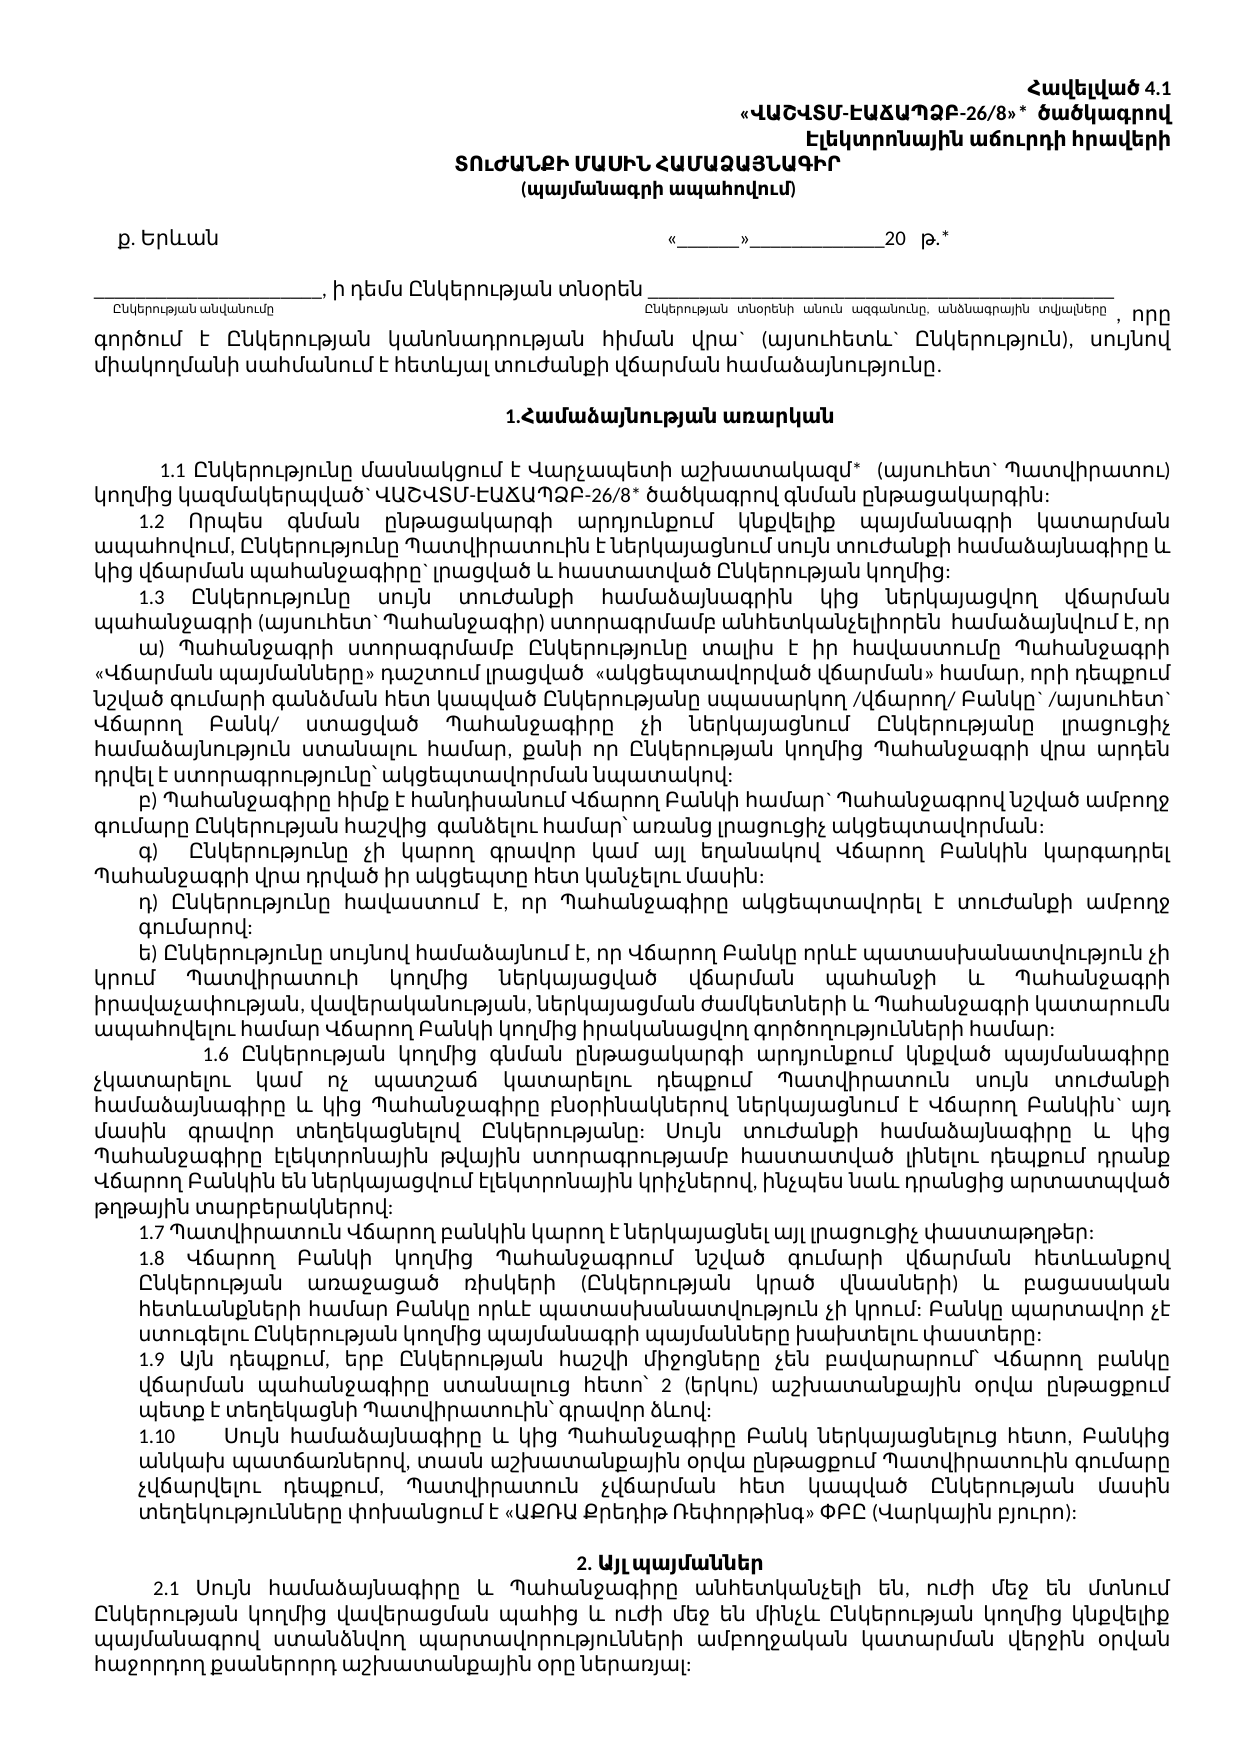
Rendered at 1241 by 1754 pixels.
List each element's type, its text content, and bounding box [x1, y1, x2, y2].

text Ընկերության անվանումը Ընկերության տնօրենի անուն ազգանունը, անձնագրային տվյալները , որը գործում է Ընկերության կանոնադրության հիման վրա` (այսուհետև` Ընկերություն), սույնով միակողմանի սահմանում է հետևյալ տուժանքի վճարման համաձայնությունը. [94, 301, 1171, 377]
text 1.1 Ընկերությունը մասնակցում է Վարչապետի աշխատակազմ* (այսուհետ` Պատվիրատու) կողմից կազմակերպված` ՎԱՇՎՏՄ-ԷԱՃԱՊՁԲ-26/8* ծածկագրով գնման ընթացակարգին: [94, 457, 1171, 508]
text դ) Ընկերությունը հավաստում է, որ Պահանջագիրը ակցեպտավորել է տուժանքի ամբողջ գումարով: [138, 889, 1171, 940]
text գ) Ընկերությունը չի կարող գրավոր կամ այլ եղանակով Վճարող Բանկին կարգադրել Պահանջագրի վրա դրված իր ակցեպտը հետ կանչելու մասին: [94, 838, 1171, 889]
text ե) Ընկերությունը սույնով համաձայնում է, որ Վճարող Բանկը որևէ պատասխանատվություն չի կրում Պատվիրատուի կողմից ներկայացված վճարման պահանջի և Պահանջագրի իրավաչափության, վավերականության, ներկայացման ժամկետների և Պահանջագրի կատարումն ապահովելու համար Վճարող Բանկի կողմից իրականացվող գործողությունների համար: [94, 940, 1171, 1042]
text բ) Պահանջագիրը հիմք է հանդիսանում Վճարող Բանկի համար` Պահանջագրով նշված ամբողջ գումարը Ընկերության հաշվից գանձելու համար՝ առանց լրացուցիչ ակցեպտավորման: [94, 787, 1171, 838]
text 1.Համաձայնության առարկան [169, 403, 1171, 428]
text ա) Պահանջագրի ստորագրմամբ Ընկերությունը տալիս է իր հավաստումը Պահանջագրի «Վճարման պայմանները» դաշտում լրացված «ակցեպտավորված վճարման» համար, որի դեպքում նշված գումարի գանձման հետ կապված Ընկերությանը սպասարկող /վճարող/ Բանկը` /այսուհետ` Վճարող Բանկ/ ստացված Պահանջագիրը չի ներկայացնում Ընկերությանը լրացուցիչ համաձայնություն ստանալու համար, քանի որ Ընկերության կողմից Պահանջագրի վրա արդեն դրվել է ստորագրությունը՝ ակցեպտավորման նպատակով: [94, 635, 1171, 787]
text 1.9 Այն դեպքում, երբ Ընկերության հաշվի միջոցները չեն բավարարում՝ Վճարող բանկը վճարման պահանջագիրը ստանալուց հետո՝ 2 (երկու) աշխատանքային օրվա ընթացքում պետք է տեղեկացնի Պատվիրատուին՝ գրավոր ձևով: [138, 1347, 1171, 1423]
text 1.6 Ընկերության կողմից գնման ընթացակարգի արդյունքում կնքված պայմանագիրը չկատարելու կամ ոչ պատշաճ կատարելու դեպքում Պատվիրատուն սույն տուժանքի համաձայնագիրը և կից Պահանջագիրը բնօրինակներով ներկայացնում է Վճարող Բանկին` այդ մասին գրավոր տեղեկացնելով Ընկերությանը: Սույն տուժանքի համաձայնագիրը և կից Պահանջագիրը էլեկտրոնային թվային ստորագրությամբ հաստատված լինելու դեպքում դրանք Վճարող Բանկին են ներկայացվում էլեկտրոնային կրիչներով, ինչպես նաև դրանցից արտատպված թղթային տարբերակներով: [94, 1042, 1171, 1219]
text 2. Այլ պայմաններ [169, 1550, 1171, 1575]
text (պայմանագրի ապահովում) [94, 177, 1171, 199]
text «ՎԱՇՎՏՄ-ԷԱՃԱՊՁԲ-26/8»* ծածկագրով [94, 100, 1171, 126]
text Հավելված 4.1 [94, 75, 1171, 100]
text 1.7 Պատվիրատուն Վճարող բանկին կարող է ներկայացնել այլ լրացուցիչ փաստաթղթեր: [138, 1219, 1171, 1245]
text ք. Երևան «______»_____________20 թ.* [94, 225, 1171, 250]
text 1.10 Սույն համաձայնագիրը և կից Պահանջագիրը Բանկ ներկայացնելուց հետո, Բանկից անկախ պատճառներով, տասն աշխատանքային օրվա ընթացքում Պատվիրատուին գումարը չվճարվելու դեպքում, Պատվիրատուն չվճարման հետ կապված Ընկերության մասին տեղեկությունները փոխանցում է «ԱՔՌԱ Քրեդիթ Ռեփորթինգ» ՓԲԸ (Վարկային բյուրո): [138, 1423, 1171, 1524]
text ______________________, ի դեմս Ընկերության տնօրեն _____________________________________________ [94, 276, 1171, 301]
text 2.1 Սույն համաձայնագիրը և Պահանջագիրը անհետկանչելի են, ուժի մեջ են մտնում Ընկերության կողմից վավերացման պահից և ուժի մեջ են մինչև Ընկերության կողմից կնքվելիք պայմանագրով ստանձնվող պարտավորությունների ամբողջական կատարման վերջին օրվան հաջորդող քսաներորդ աշխատանքային օրը ներառյալ: [94, 1575, 1171, 1677]
text ՏՈւԺԱՆՔԻ ՄԱՍԻՆ ՀԱՄԱՁԱՅՆԱԳԻՐ [94, 151, 1171, 177]
text 1.8 Վճարող Բանկի կողմից Պահանջագրում նշված գումարի վճարման հետևանքով Ընկերության առաջացած ռիսկերի (Ընկերության կրած վնասների) և բացասական հետևանքների համար Բանկը որևէ պատասխանատվություն չի կրում: Բանկը պարտավոր չէ ստուգելու Ընկերության կողմից պայմանագրի պայմանները խախտելու փաստերը: [138, 1245, 1171, 1347]
text Էլեկտրոնային աճուրդի հրավերի [94, 126, 1171, 151]
text 1.2 Որպես գնման ընթացակարգի արդյունքում կնքվելիք պայմանագրի կատարման ապահովում, Ընկերությունը Պատվիրատուին է ներկայացնում սույն տուժանքի համաձայնագիրը և կից վճարման պահանջագիրը` լրացված և հաստատված Ընկերության կողմից: [94, 508, 1171, 584]
text 1.3 Ընկերությունը սույն տուժանքի համաձայնագրին կից ներկայացվող վճարման պահանջագրի (այսուհետ` Պահանջագիր) ստորագրմամբ անհետկանչելիորեն համաձայնվում է, որ [94, 584, 1171, 635]
